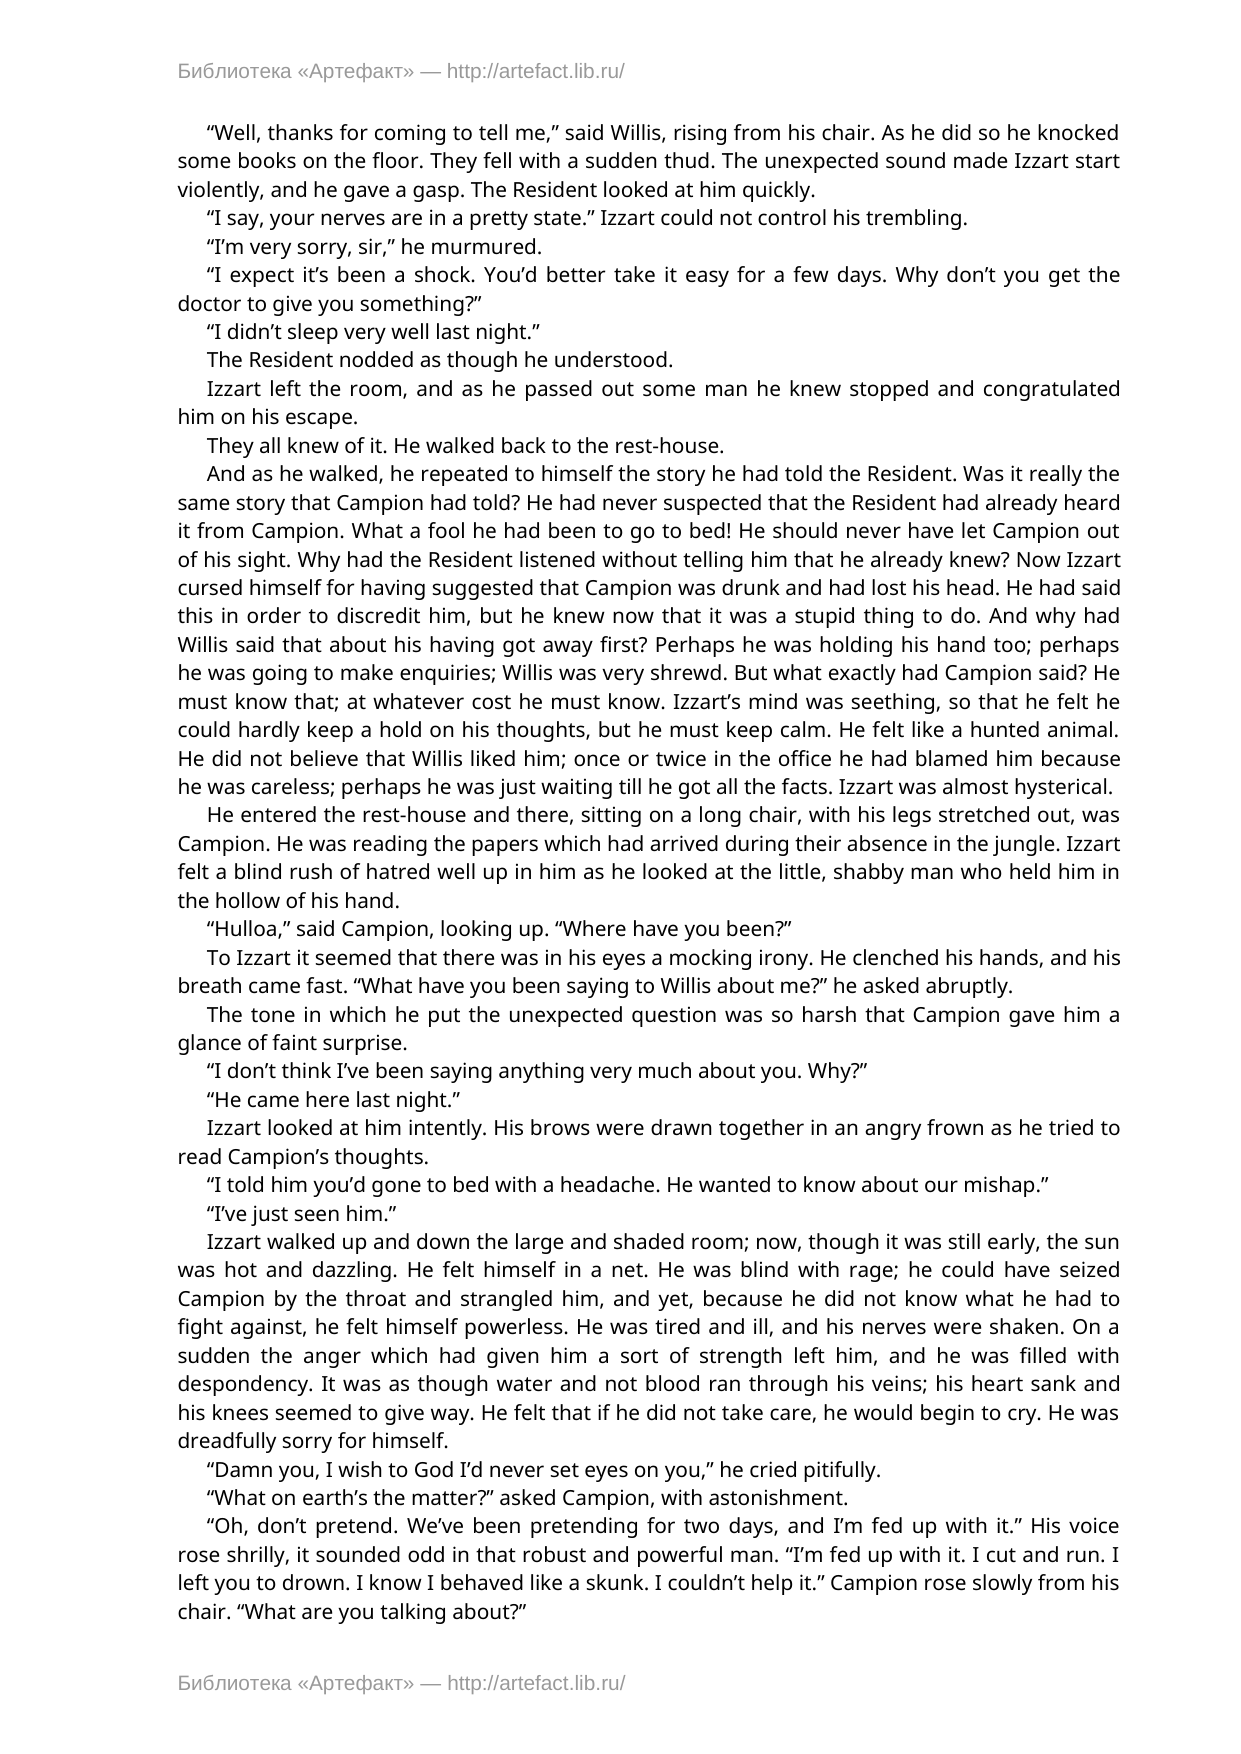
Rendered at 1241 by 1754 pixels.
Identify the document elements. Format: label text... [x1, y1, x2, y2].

text “I’ve just seen him.” [177, 1199, 1122, 1227]
text “I say, your nerves are in a pretty state.” Izzart could not control his trembling. [177, 203, 1122, 232]
text The tone in which he put the unexpected question was so harsh that Campion gave him a glance of faint surprise. [177, 1000, 1122, 1057]
text Izzart walked up and down the large and shaded room; now, though it was still early, the sun was hot and dazzling. He felt himself in a net. He was blind with rage; he could have seized Campion by the throat and strangled him, and yet, because he did not know what he had to fight against, he felt himself powerless. He was tired and ill, and his nerves were shaken. On a sudden the anger which had given him a sort of strength left him, and he was filled with despondency. It was as though water and not blood ran through his veins; his heart sank and his knees seemed to give way. He felt that if he did not take care, he would begin to cry. He was dreadfully sorry for himself. [177, 1227, 1122, 1455]
text They all knew of it. He walked back to the rest-house. [177, 431, 1122, 459]
text “Damn you, I wish to God I’d never set eyes on you,” he cried pitifully. [177, 1455, 1122, 1483]
text Izzart left the room, and as he passed out some man he knew stopped and congratulated him on his escape. [177, 374, 1122, 431]
text “I told him you’d gone to bed with a headache. He wanted to know about our mishap.” [177, 1170, 1122, 1199]
text “Well, thanks for coming to tell me,” said Willis, rising from his chair. As he did so he knocked some books on the floor. They fell with a sudden thud. The unexpected sound made Izzart start violently, and he gave a gasp. The Resident looked at him quickly. [177, 118, 1122, 203]
text “I expect it’s been a shock. You’d better take it easy for a few days. Why don’t you get the doctor to give you something?” [177, 260, 1122, 317]
text “Hulloa,” said Campion, looking up. “Where have you been?” [177, 914, 1122, 943]
text “I didn’t sleep very well last night.” [177, 317, 1122, 346]
text Izzart looked at him intently. His brows were drawn together in an angry frown as he tried to read Campion’s thoughts. [177, 1113, 1122, 1170]
text “I’m very sorry, sir,” he murmured. [177, 232, 1122, 260]
text “What on earth’s the matter?” asked Campion, with astonishment. [177, 1483, 1122, 1512]
text He entered the rest-house and there, sitting on a long chair, with his legs stretched out, was Campion. He was reading the papers which had arrived during their absence in the jungle. Izzart felt a blind rush of hatred well up in him as he looked at the little, shabby man who held him in the hollow of his hand. [177, 801, 1122, 914]
text The Resident nodded as though he understood. [177, 346, 1122, 374]
text “Oh, don’t pretend. We’ve been pretending for two days, and I’m fed up with it.” His voice rose shrilly, it sounded odd in that robust and powerful man. “I’m fed up with it. I cut and run. I left you to drown. I know I behaved like a skunk. I couldn’t help it.” Campion rose slowly from his chair. “What are you talking about?” [177, 1512, 1122, 1625]
text To Izzart it seemed that there was in his eyes a mocking irony. He clenched his hands, and his breath came fast. “What have you been saying to Willis about me?” he asked abruptly. [177, 943, 1122, 1000]
text “He came here last night.” [177, 1085, 1122, 1113]
text And as he walked, he repeated to himself the story he had told the Resident. Was it really the same story that Campion had told? He had never suspected that the Resident had already heard it from Campion. What a fool he had been to go to bed! He should never have let Campion out of his sight. Why had the Resident listened without telling him that he already knew? Now Izzart cursed himself for having suggested that Campion was drunk and had lost his head. He had said this in order to discredit him, but he knew now that it was a stupid thing to do. And why had Willis said that about his having got away first? Perhaps he was holding his hand too; perhaps he was going to make enquiries; Willis was very shrewd. But what exactly had Campion said? He must know that; at whatever cost he must know. Izzart’s mind was seething, so that he felt he could hardly keep a hold on his thoughts, but he must keep calm. He felt like a hunted animal. He did not believe that Willis liked him; once or twice in the office he had blamed him because he was careless; perhaps he was just waiting till he got all the facts. Izzart was almost hysterical. [177, 459, 1122, 801]
text “I don’t think I’ve been saying anything very much about you. Why?” [177, 1057, 1122, 1085]
